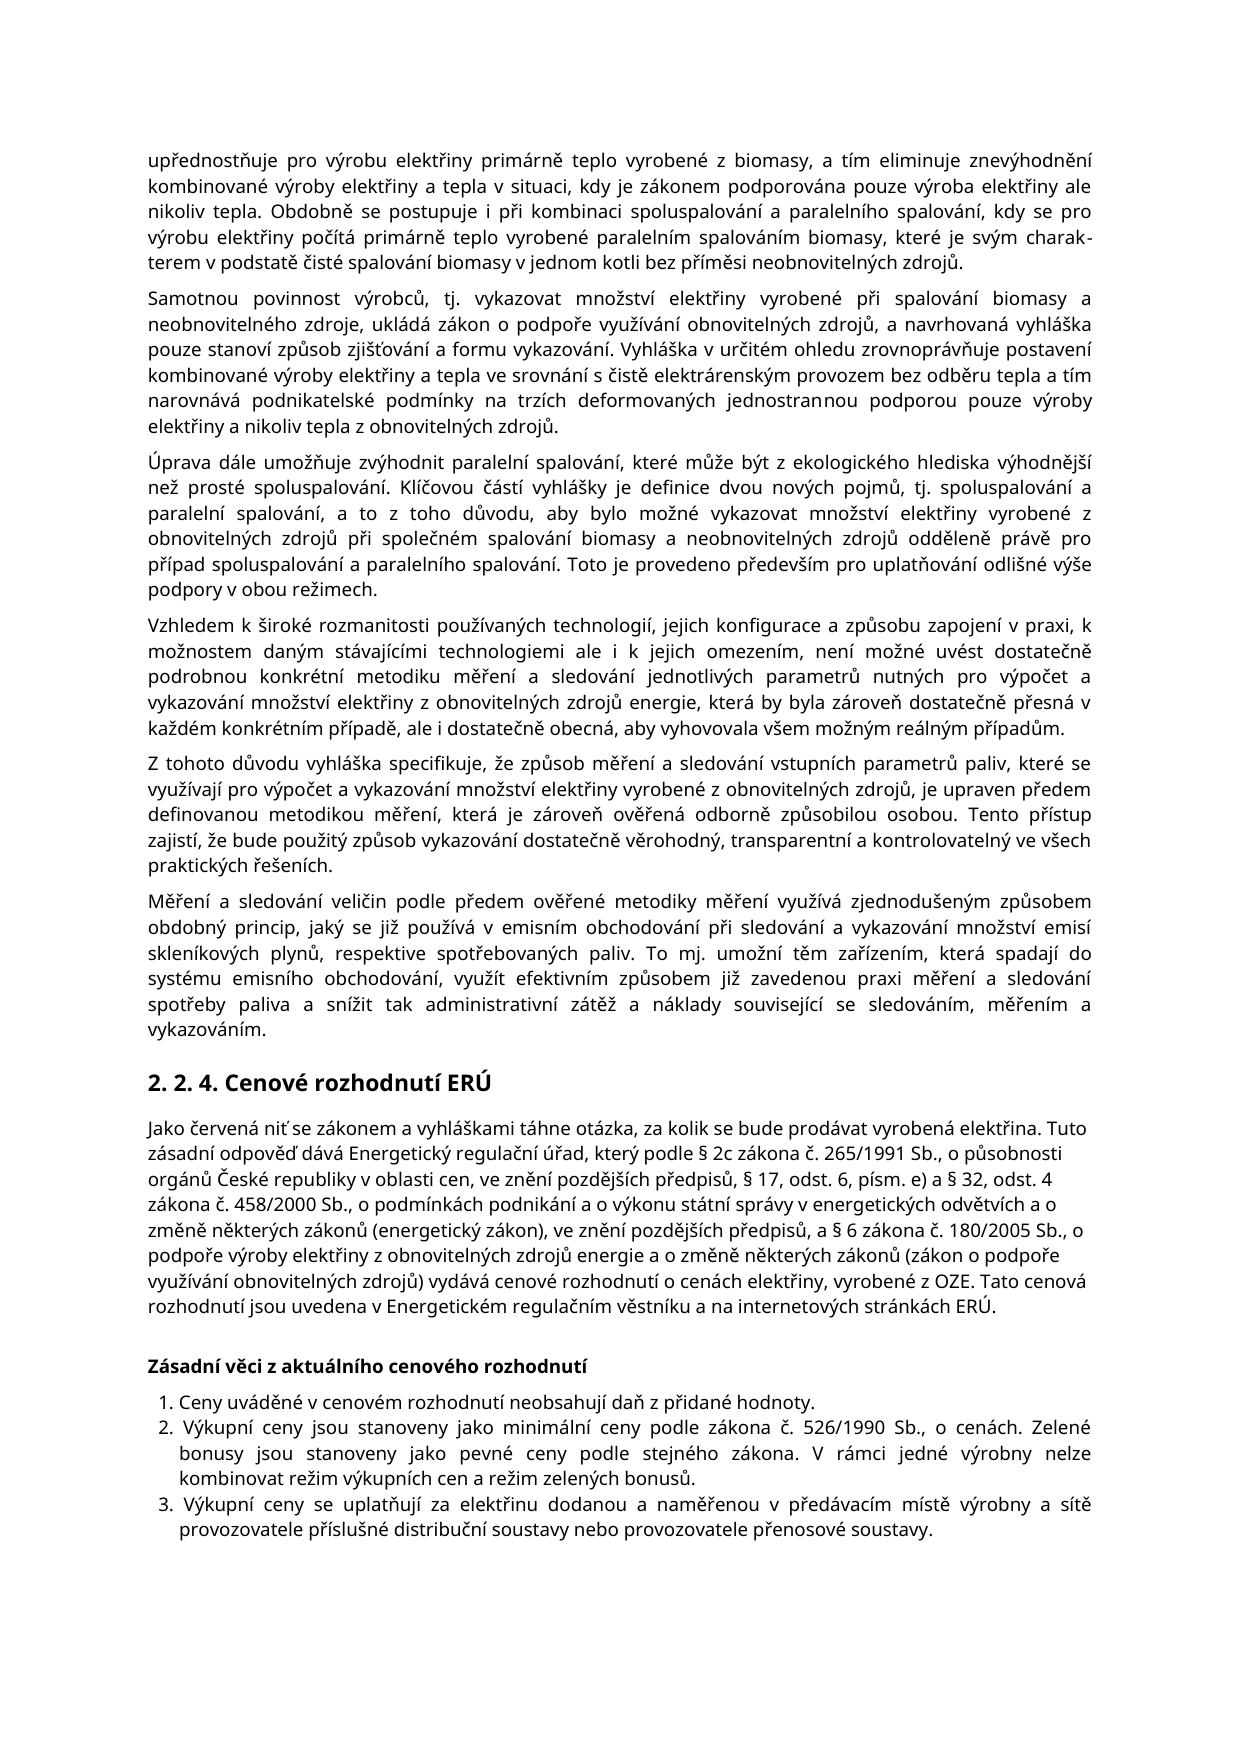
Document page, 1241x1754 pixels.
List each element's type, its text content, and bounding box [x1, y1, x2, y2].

text 2. Výkupní ceny jsou stanoveny jako minimální ceny podle zákona č. 526/1990 Sb., o cenách. Zelené bonusy jsou stanoveny jako pevné ceny podle stejného zákona. V rámci jedné výrobny nelze kombinovat režim výkupních cen a režim zelených bonusů. [158, 1414, 1093, 1491]
text Samotnou povinnost výrobců, tj. vykazovat množství elektřiny vyrobené při spalování biomasy a neobnovitelného zdroje, ukládá zákon o podpoře využívání obnovitelných zdrojů, a navrhovaná vyhláška pouze stanoví způsob zjišťování a formu vykazování. Vyhláška v určitém ohledu zrovnoprávňuje postavení kombinované výroby elektřiny a tepla ve srovnání s čistě elektrárenským provozem bez odběru tepla a tím narovnává podnikatelské podmínky na trzích deformovaných jednostrannou podporou pouze výroby elektřiny a nikoliv tepla z obnovitelných zdrojů. [148, 286, 1093, 439]
text 1. Ceny uváděné v cenovém rozhodnutí neobsahují daň z přidané hodnoty. [158, 1389, 1093, 1414]
text Úprava dále umožňuje zvýhodnit paralelní spalování, které může být z ekologického hlediska výhodnější než prosté spoluspalování. Klíčovou částí vyhlášky je definice dvou nových pojmů, tj. spoluspalování a paralelní spalování, a to z toho důvodu, aby bylo možné vykazovat množství elektřiny vyrobené z obnovitelných zdrojů při společném spalování biomasy a neobnovitelných zdrojů odděleně právě pro případ spoluspalování a paralelního spalování. Toto je provedeno především pro uplatňování odlišné výše podpory v obou režimech. [148, 449, 1093, 602]
text 3. Výkupní ceny se uplatňují za elektřinu dodanou a naměřenou v předávacím místě výrobny a sítě provozovatele příslušné distribuční soustavy nebo provozovatele přenosové soustavy. [158, 1491, 1093, 1542]
text Zásadní věci z aktuálního cenového rozhodnutí [148, 1353, 1093, 1378]
text Z tohoto důvodu vyhláška specifikuje, že způsob měření a sledování vstupních parametrů paliv, které se využívají pro výpočet a vykazování množství elektřiny vyrobené z obnovitelných zdrojů, je upraven předem definovanou metodikou měření, která je zároveň ověřená odborně způsobilou osobou. Tento přístup zajistí, že bude použitý způsob vykazování dostatečně věrohodný, transparentní a kontrolovatelný ve všech praktických řešeních. [148, 751, 1093, 878]
text Jako červená niť se zákonem a vyhláškami táhne otázka, za kolik se bude prodávat vyrobená elektřina. Tuto zásadní odpověď dává Energetický regulační úřad, který podle § 2c zákona č. 265/1991 Sb., o působnosti orgánů České republiky v oblasti cen, ve znění pozdějších předpisů, § 17, odst. 6, písm. e) a § 32, odst. 4 zákona č. 458/2000 Sb., o podmínkách podnikání a o výkonu státní správy v energetických odvětvích a o změně některých zákonů (energetický zákon), ve znění pozdějších předpisů, a § 6 zákona č. 180/2005 Sb., o podpoře výroby elektřiny z obnovitelných zdrojů energie a o změně některých zákonů (zákon o podpoře využívání obnovitelných zdrojů) vydává cenové rozhodnutí o cenách elektřiny, vyrobené z OZE. Tato cenová rozhodnutí jsou uvedena v Energetickém regulačním věstníku a na internetových stránkách ERÚ. [148, 1115, 1093, 1319]
text Vzhledem k široké rozmanitosti používaných technologií, jejich konfigurace a způsobu zapojení v praxi, k možnostem daným stávajícími technologiemi ale i k jejich omezením, není možné uvést dostatečně podrobnou konkrétní metodiku měření a sledování jednotlivých parametrů nutných pro výpočet a vykazování množství elektřiny z obnovitelných zdrojů energie, která by byla zároveň dostatečně přesná v každém konkrétním případě, ale i dostatečně obecná, aby vyhovovala všem možným reálným případům. [148, 613, 1093, 740]
text 2. 2. 4. Cenové rozhodnutí ERÚ [148, 1067, 1093, 1098]
text Měření a sledování veličin podle předem ověřené metodiky měření využívá zjednodušeným způsobem obdobný princip, jaký se již používá v emisním obchodování při sledování a vykazování množství emisí skleníkových plynů, respektive spotřebovaných paliv. To mj. umožní těm zařízením, která spadají do systému emisního obchodování, využít efektivním způsobem již zavedenou praxi měření a sledování spotřeby paliva a snížit tak administrativní zátěž a náklady související se sledováním, měřením a vykazováním. [148, 889, 1093, 1042]
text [148, 148, 1093, 275]
